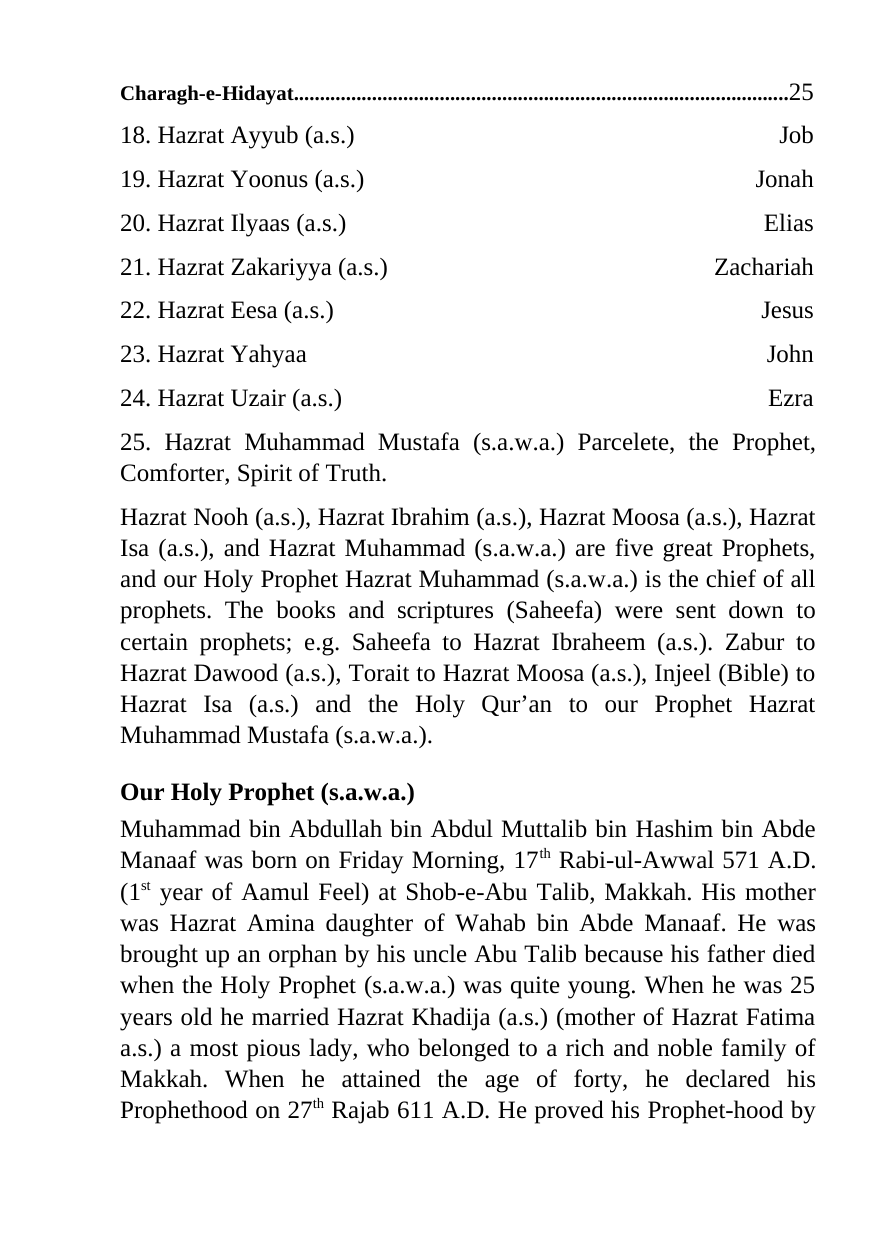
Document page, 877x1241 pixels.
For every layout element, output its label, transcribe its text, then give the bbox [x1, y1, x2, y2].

text Hazrat Nooh (a.s.), Hazrat Ibrahim (a.s.), Hazrat Moosa (a.s.), Hazrat Isa (a.s.), and Hazrat Muhammad (s.a.w.a.) are five great Prophets, and our Holy Prophet Hazrat Muhammad (s.a.w.a.) is the chief of all prophets. The books and scriptures (Saheefa) were sent down to certain prophets; e.g. Saheefa to Hazrat Ibraheem (a.s.). Zabur to Hazrat Dawood (a.s.), Torait to Hazrat Moosa (a.s.), Injeel (Bible) to Hazrat Isa (a.s.) and the Holy Qur’an to our Prophet Hazrat Muhammad Mustafa (s.a.w.a.). [120, 500, 817, 750]
text 22. Hazrat Eesa (a.s.) Jesus [120, 294, 817, 325]
subtitle Our Holy Prophet (s.a.w.a.) [120, 775, 817, 806]
text 21. Hazrat Zakariyya (a.s.) Zachariah [120, 250, 817, 281]
text 19. Hazrat Yoonus (a.s.) Jonah [120, 162, 817, 194]
text 23. Hazrat Yahyaa John [120, 337, 817, 369]
text 18. Hazrat Ayyub (a.s.) Job [120, 119, 817, 150]
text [120, 812, 817, 1125]
text 25. Hazrat Muhammad Mustafa (s.a.w.a.) Parcelete, the Prophet, Comforter, Spirit of Truth. [120, 425, 817, 487]
text 24. Hazrat Uzair (a.s.) Ezra [120, 381, 817, 412]
text 20. Hazrat Ilyaas (a.s.) Elias [120, 206, 817, 237]
